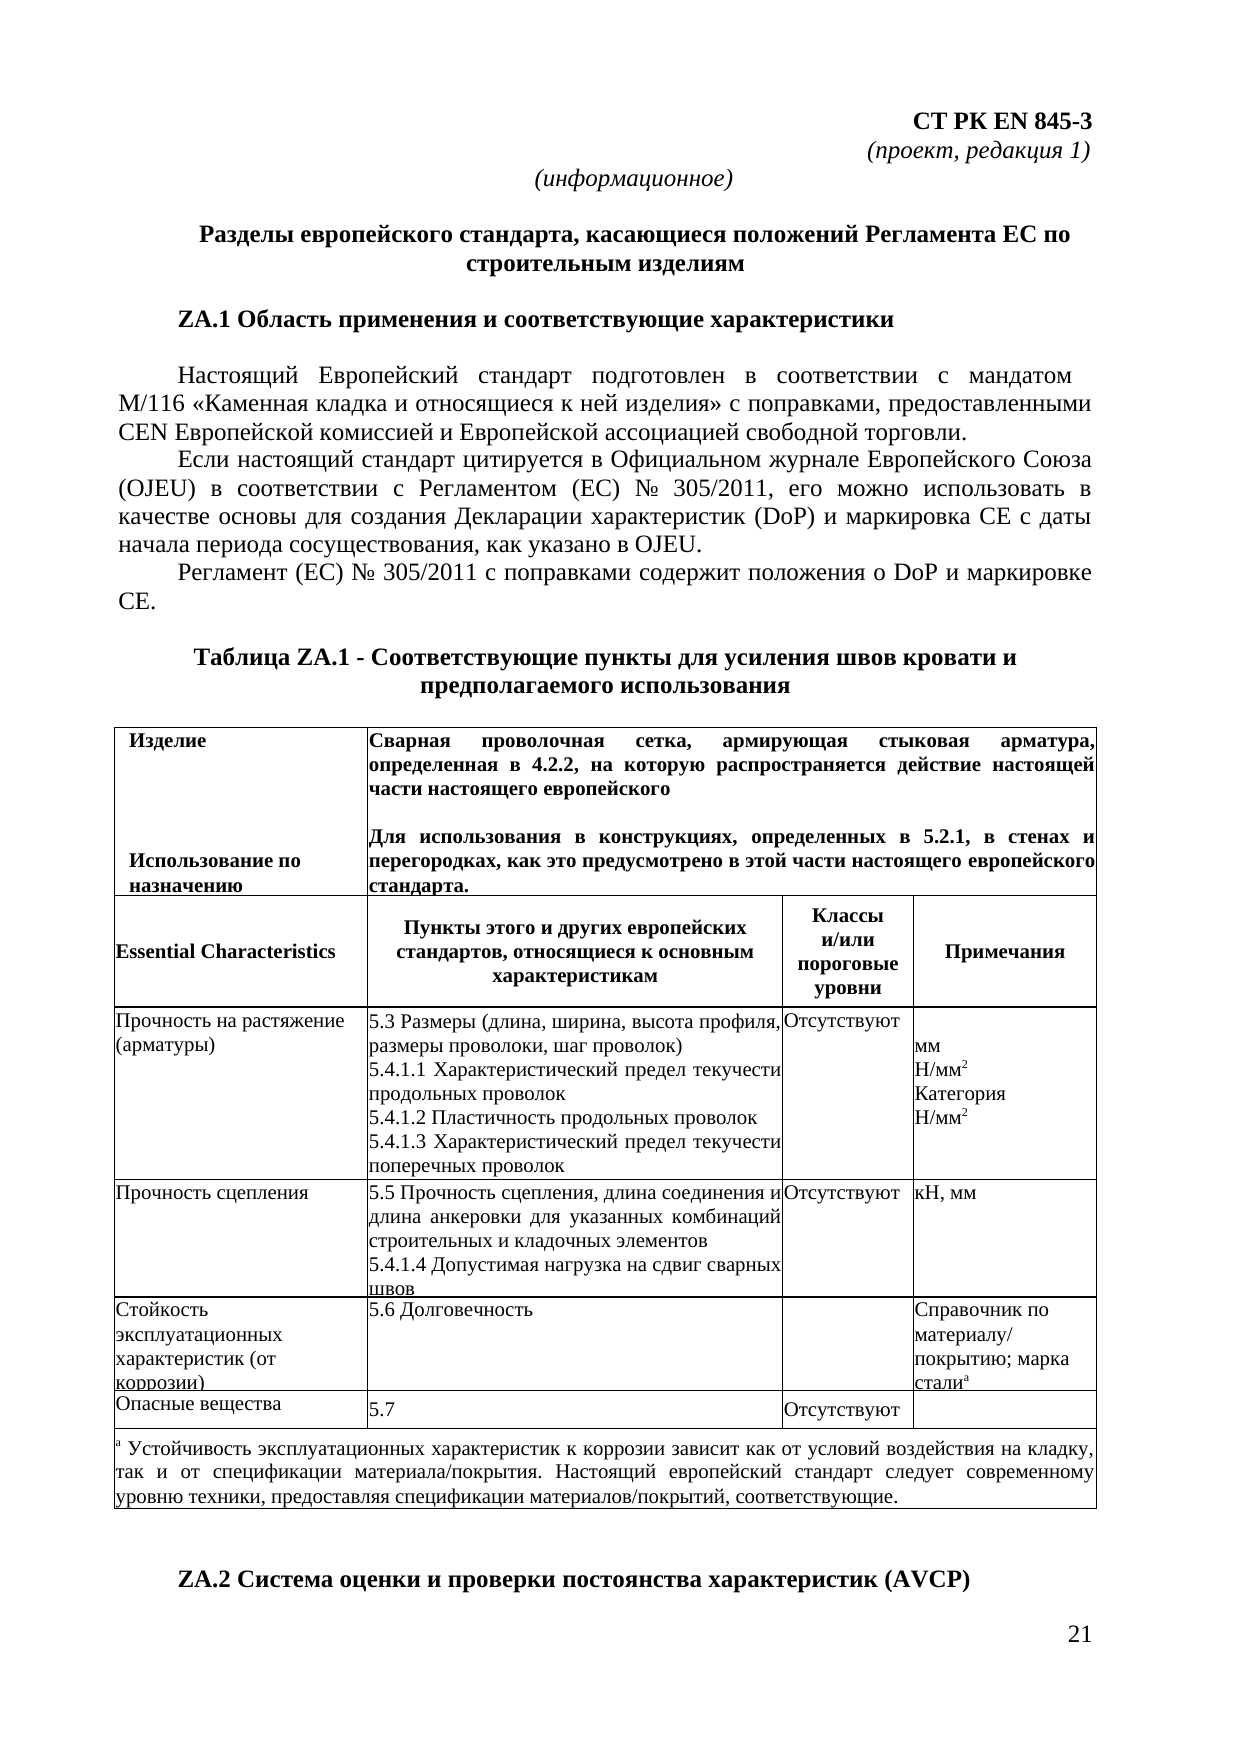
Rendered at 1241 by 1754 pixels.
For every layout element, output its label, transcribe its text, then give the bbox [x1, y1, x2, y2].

text Если настоящий стандарт цитируется в Официальном журнале Европейского Союза (OJEU) в соответствии с Регламентом (ЕС) № 305/2011, его можно использовать в качестве основы для создания Декларации характеристик (DoP) и маркировка CE с даты начала периода сосуществования, как указано в OJEU. [118, 445, 1092, 558]
table_cell Справочник по материалу/ покрытию; марка сталиa [914, 1298, 1096, 1390]
text ZA.1 Область применения и соответствующие характеристики [118, 304, 1092, 333]
table_cell Отсутствуют [783, 1180, 913, 1296]
table_cell мм Н/мм2 Категория Н/мм2 [914, 1008, 1096, 1179]
table_cell 5.6 Долговечность [368, 1298, 782, 1390]
table_cell Примечания [914, 896, 1096, 1006]
table_cell a Устойчивость эксплуатационных характеристик к коррозии зависит как от условий воздействия на кладку, так и от спецификации материала/покрытия. Настоящий европейский стандарт следует современному уровню техники, предоставляя спецификации материалов/покрытий, соответствующие. [115, 1429, 1096, 1508]
table_cell Классы и/или пороговые уровни [783, 896, 913, 1006]
text (информационное) [118, 164, 1092, 192]
table_cell Опасные вещества [115, 1391, 367, 1428]
table_header Изделие Использование по назначению [115, 728, 367, 894]
text Настоящий Европейский стандарт подготовлен в соответствии с мандатом M/116 «Каменная кладка и относящиеся к ней изделия» с поправками, предоставленными CEN Европейской комиссией и Европейской ассоциацией свободной торговли. [118, 361, 1092, 445]
table_cell 5.3 Размеры (длина, ширина, высота профиля, размеры проволоки, шаг проволок) 5.4.1.1 Характеристический предел текучести продольных проволок 5.4.1.2 Пластичность продольных проволок 5.4.1.3 Характеристический предел текучести поперечных проволок [368, 1008, 782, 1179]
table_cell Отсутствуют [783, 1391, 913, 1428]
table_cell Отсутствуют [783, 1008, 913, 1179]
table_header Сварная проволочная сетка, армирующая стыковая арматура, определенная в 4.2.2, на которую распространяется действие настоящей части настоящего европейского Для использования в конструкциях, определенных в 5.2.1, в стенах и перегородках, как это предусмотрено в этой части настоящего европейского стандарта. [368, 728, 1096, 894]
table_cell Пункты этого и других европейских стандартов, относящиеся к основным характеристикам [368, 896, 782, 1006]
table_cell Прочность на растяжение (арматуры) [115, 1008, 367, 1179]
table_cell [783, 1298, 913, 1390]
text Таблица ZA.1 - Соответствующие пункты для усиления швов кровати и предполагаемого использования [118, 643, 1092, 699]
table_cell Стойкость эксплуатационных характеристик (от коррозии) [115, 1298, 367, 1390]
text Регламент (ЕС) № 305/2011 с поправками содержит положения о DoP и маркировке CE. [118, 558, 1092, 614]
table_cell 5.7 [368, 1391, 782, 1428]
table_cell 5.5 Прочность сцепления, длина соединения и длина анкеровки для указанных комбинаций строительных и кладочных элементов 5.4.1.4 Допустимая нагрузка на сдвиг сварных швов [368, 1180, 782, 1296]
table_cell [914, 1391, 1096, 1428]
table_cell кН, мм [914, 1180, 1096, 1296]
text ZA.2 Система оценки и проверки постоянства характеристик (AVCP) [118, 1565, 1092, 1593]
text Разделы европейского стандарта, касающиеся положений Регламента ЕС по строительным изделиям [118, 220, 1092, 276]
table_cell Прочность сцепления [115, 1180, 367, 1296]
table_cell Essential Characteristics [115, 896, 367, 1006]
